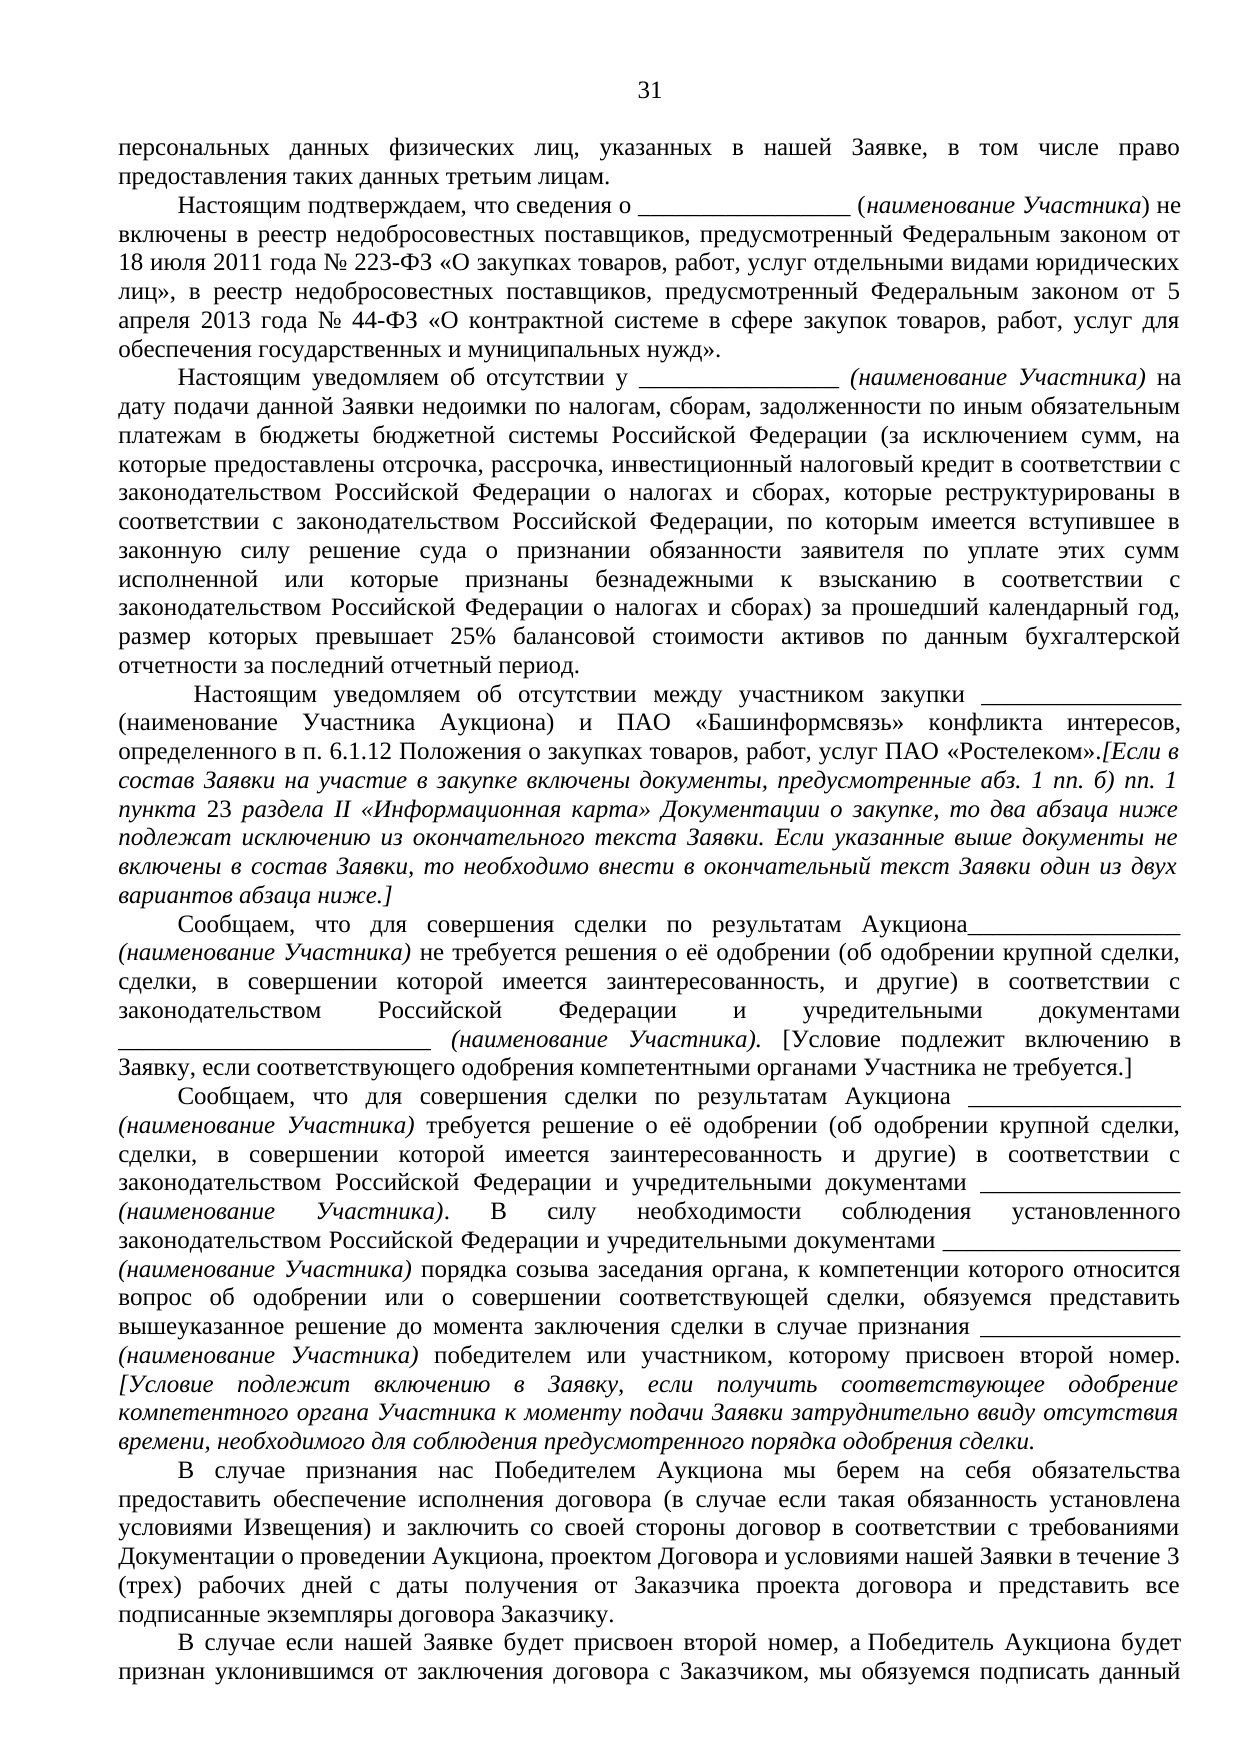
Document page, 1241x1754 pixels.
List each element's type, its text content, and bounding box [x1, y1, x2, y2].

text Сообщаем, что для совершения сделки по результатам Аукциона _________________ (наименование Участника) требуется решение о её одобрении (об одобрении крупной сделки, сделки, в совершении которой имеется заинтересованность и другие) в соответствии с законодательством Российской Федерации и учредительными документами ________________ (наименование Участника). В силу необходимости соблюдения установленного законодательством Российской Федерации и учредительными документами ___________________ (наименование Участника) порядка созыва заседания органа, к компетенции которого относится вопрос об одобрении или о совершении соответствующей сделки, обязуемся представить вышеуказанное решение до момента заключения сделки в случае признания ________________ (наименование Участника) победителем или участником, которому присвоен второй номер. [Условие подлежит включению в Заявку, если получить соответствующее одобрение компетентного органа Участника к моменту подачи Заявки затруднительно ввиду отсутствия времени, необходимого для соблюдения предусмотренного порядка одобрения сделки. [118, 1081, 1181, 1455]
text Настоящим подтверждаем, что сведения о _________________ (наименование Участника) не включены в реестр недобросовестных поставщиков, предусмотренный Федеральным законом от 18 июля 2011 года № 223-ФЗ «О закупках товаров, работ, услуг отдельными видами юридических лиц», в реестр недобросовестных поставщиков, предусмотренный Федеральным законом от 5 апреля 2013 года № 44-ФЗ «О контрактной системе в сфере закупок товаров, работ, услуг для обеспечения государственных и муниципальных нужд». [118, 190, 1181, 362]
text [118, 132, 1181, 190]
text Настоящим уведомляем об отсутствии между участником закупки ________________ (наименование Участника Аукциона) и ПАО «Башинформсвязь» конфликта интересов, определенного в п. 6.1.12 Положения о закупках товаров, работ, услуг ПАО «Ростелеком».[Если в состав Заявки на участие в закупке включены документы, предусмотренные абз. 1 пп. б) пп. 1 пункта 23 раздела II «Информационная карта» Документации о закупке, то два абзаца ниже подлежат исключению из окончательного текста Заявки. Если указанные выше документы не включены в состав Заявки, то необходимо внести в окончательный текст Заявки один из двух вариантов абзаца ниже.] [118, 679, 1181, 909]
text В случае признания нас Победителем Аукциона мы берем на себя обязательства предоставить обеспечение исполнения договора (в случае если такая обязанность установлена условиями Извещения) и заключить со своей стороны договор в соответствии с требованиями Документации о проведении Аукциона, проектом Договора и условиями нашей Заявки в течение 3 (трех) рабочих дней с даты получения от Заказчика проекта договора и представить все подписанные экземпляры договора Заказчику. [118, 1455, 1181, 1627]
text Настоящим уведомляем об отсутствии у ________________ (наименование Участника) на дату подачи данной Заявки недоимки по налогам, сборам, задолженности по иным обязательным платежам в бюджеты бюджетной системы Российской Федерации (за исключением сумм, на которые предоставлены отсрочка, рассрочка, инвестиционный налоговый кредит в соответствии с законодательством Российской Федерации о налогах и сборах, которые реструктурированы в соответствии с законодательством Российской Федерации, по которым имеется вступившее в законную силу решение суда о признании обязанности заявителя по уплате этих сумм исполненной или которые признаны безнадежными к взысканию в соответствии с законодательством Российской Федерации о налогах и сборах) за прошедший календарный год, размер которых превышает 25% балансовой стоимости активов по данным бухгалтерской отчетности за последний отчетный период. [118, 362, 1181, 679]
text Сообщаем, что для совершения сделки по результатам Аукциона_________________ (наименование Участника) не требуется решения о её одобрении (об одобрении крупной сделки, сделки, в совершении которой имеется заинтересованность, и другие) в соответствии с законодательством Российской Федерации и учредительными документами _________________________ (наименование Участника). [Условие подлежит включению в Заявку, если соответствующего одобрения компетентными органами Участника не требуется.] [118, 909, 1181, 1081]
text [118, 1627, 1181, 1685]
